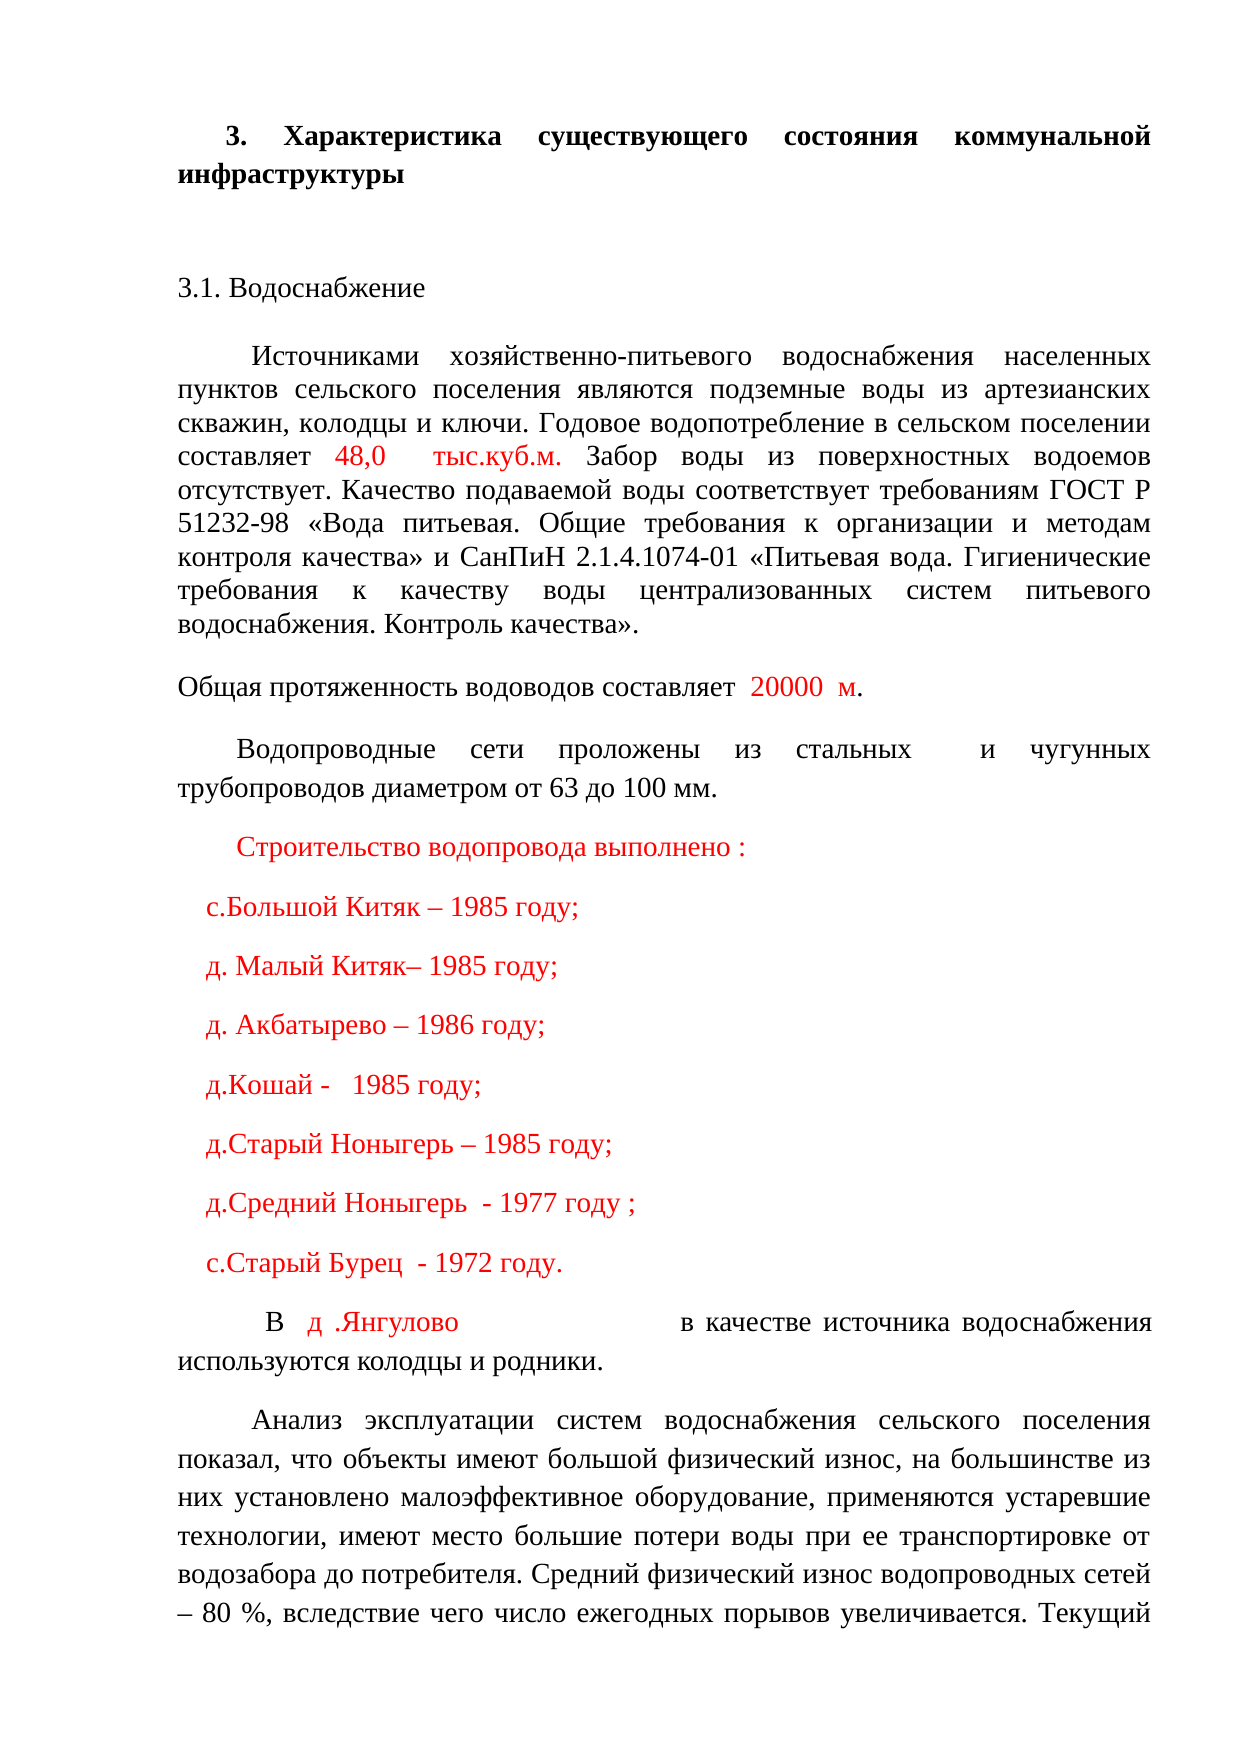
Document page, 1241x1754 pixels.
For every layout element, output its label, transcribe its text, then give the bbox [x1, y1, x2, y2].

text с.Старый Бурец - 1972 году. [155, 1245, 1152, 1278]
text 3.1. Водоснабжение [177, 270, 1152, 303]
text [177, 1402, 1152, 1628]
text д.Средний Ноныгерь - 1977 году ; [155, 1186, 1152, 1219]
text с.Большой Китяк – 1985 году; [155, 889, 1152, 922]
text Водопроводные сети проложены из стальных и чугунных трубопроводов диаметром от 63 до 100 мм. [177, 731, 1152, 803]
text Строительство водопровода выполнено : [177, 829, 1152, 863]
text 3. Характеристика существующего состояния коммунальной инфраструктуры [177, 118, 1152, 190]
text Общая протяженность водоводов составляет 20000 м. [177, 669, 1152, 702]
text Источниками хозяйственно-питьевого водоснабжения населенных пунктов сельского поселения являются подземные воды из артезианских скважин, колодцы и ключи. Годовое водопотребление в сельском поселении составляет 48,0 тыс.куб.м. Забор воды из поверхностных водоемов отсутствует. Качество подаваемой воды соответствует требованиям ГОСТ Р 51232-98 «Вода питьевая. Общие требования к организации и методам контроля качества» и СанПиН 2.1.4.1074-01 «Питьевая вода. Гигиенические требования к качеству воды централизованных систем питьевого водоснабжения. Контроль качества». [177, 338, 1152, 639]
text В д .Янгулово в качестве источника водоснабжения используются колодцы и родники. [177, 1304, 1154, 1376]
text д. Малый Китяк– 1985 году; [155, 948, 1152, 982]
text д.Кошай - 1985 году; [155, 1067, 1152, 1100]
text д. Акбатырево – 1986 году; [155, 1007, 1152, 1041]
text д.Старый Ноныгерь – 1985 году; [155, 1126, 1152, 1160]
